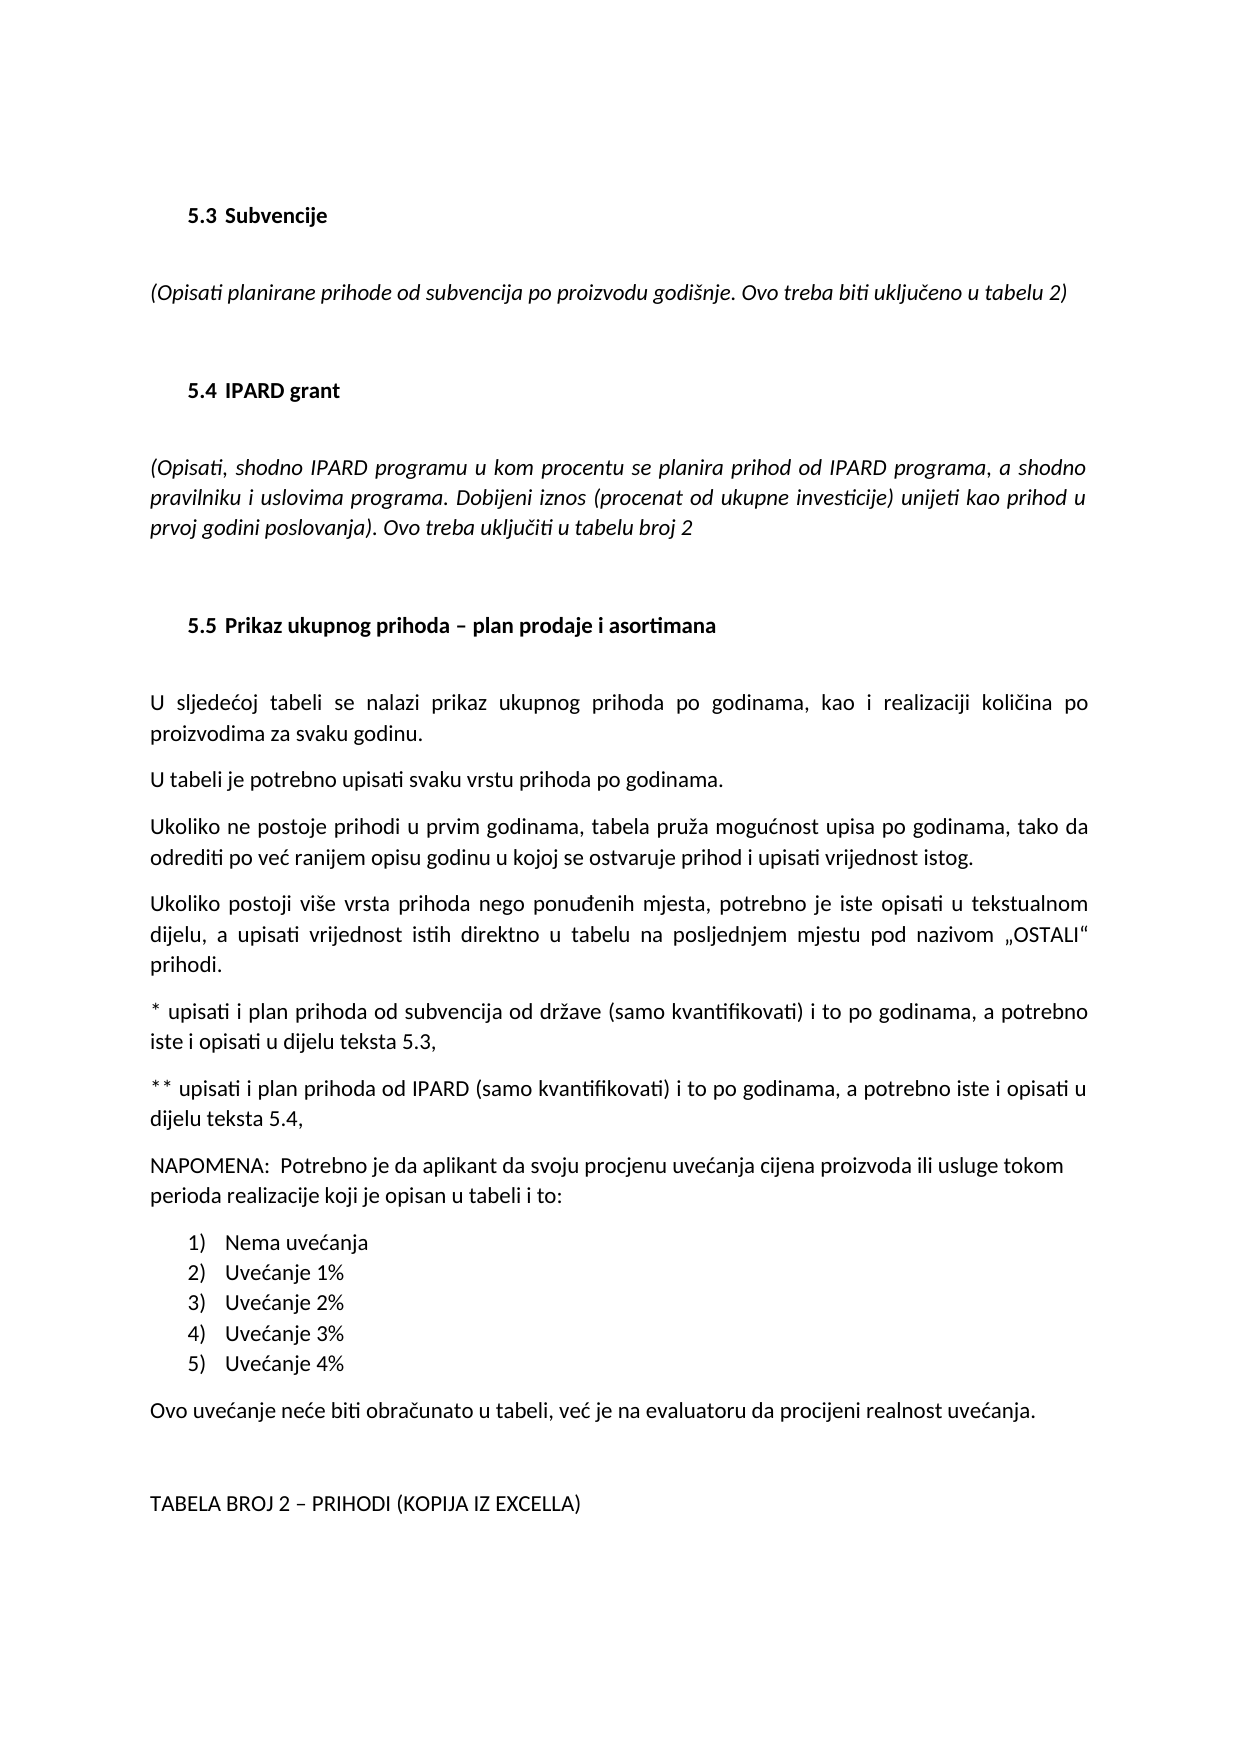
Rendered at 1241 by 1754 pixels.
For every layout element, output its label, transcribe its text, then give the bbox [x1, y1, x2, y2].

list Uvećanje 3% [187, 1319, 1090, 1347]
text TABELA BROJ 2 – PRIHODI (KOPIJA IZ EXCELLA) [150, 1489, 1090, 1518]
text * upisati i plan prihoda od subvencija od države (samo kvantifikovati) i to po godinama, a potrebno iste i opisati u dijelu teksta 5.3, [150, 997, 1090, 1055]
list Nema uvećanja [187, 1228, 1090, 1256]
text (Opisati, shodno IPARD programu u kom procentu se planira prihod od IPARD programa, a shodno pravilniku i uslovima programa. Dobijeni iznos (procenat od ukupne investicije) unijeti kao prihod u prvoj godini poslovanja). Ovo treba uključiti u tabelu broj 2 [150, 453, 1090, 542]
list Uvećanje 2% [187, 1288, 1090, 1317]
text Ukoliko postoji više vrsta prihoda nego ponuđenih mjesta, potrebno je iste opisati u tekstualnom dijelu, a upisati vrijednost istih direktno u tabelu na posljednjem mjestu pod nazivom „OSTALI“ prihodi. [150, 889, 1090, 978]
list Uvećanje 1% [187, 1258, 1090, 1286]
text NAPOMENA: Potrebno je da aplikant da svoju procjenu uvećanja cijena proizvoda ili usluge tokom perioda realizacije koji je opisan u tabeli i to: [150, 1151, 1090, 1209]
subtitle Subvencije [187, 201, 1090, 229]
subtitle Prikaz ukupnog prihoda – plan prodaje i asortimana [187, 611, 1090, 639]
text Ovo uvećanje neće biti obračunato u tabeli, već je na evaluatoru da procijeni realnost uvećanja. [150, 1396, 1090, 1424]
text Ukoliko ne postoje prihodi u prvim godinama, tabela pruža mogućnost upisa po godinama, tako da odrediti po već ranijem opisu godinu u kojoj se ostvaruje prihod i upisati vrijednost istog. [150, 812, 1090, 871]
text (Opisati planirane prihode od subvencija po proizvodu godišnje. Ovo treba biti uključeno u tabelu 2) [150, 278, 1090, 306]
text U sljedećoj tabeli se nalazi prikaz ukupnog prihoda po godinama, kao i realizaciji količina po proizvodima za svaku godinu. [150, 688, 1090, 747]
text U tabeli je potrebno upisati svaku vrstu prihoda po godinama. [150, 766, 1090, 794]
subtitle IPARD grant [187, 376, 1090, 404]
list Uvećanje 4% [187, 1349, 1090, 1377]
text ** upisati i plan prihoda od IPARD (samo kvantifikovati) i to po godinama, a potrebno iste i opisati u dijelu teksta 5.4, [150, 1074, 1090, 1132]
